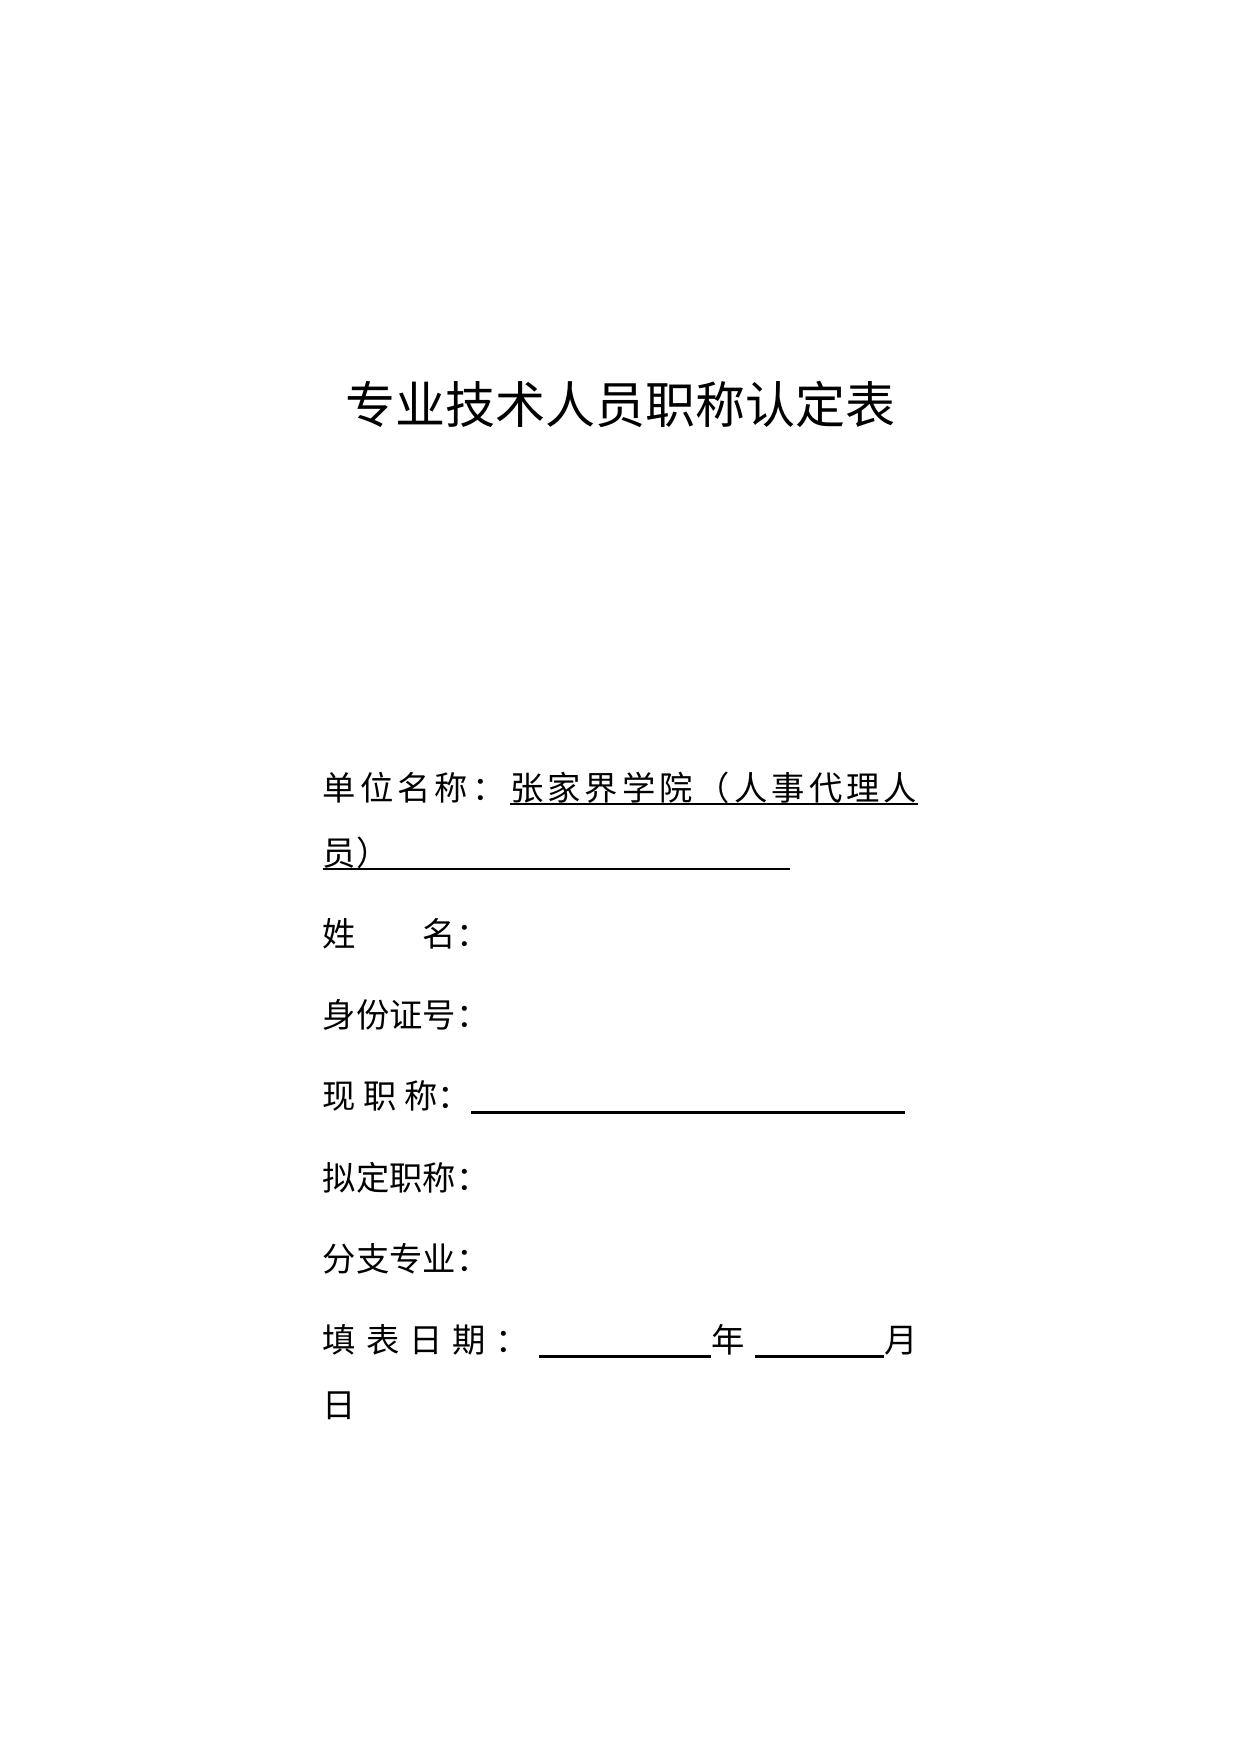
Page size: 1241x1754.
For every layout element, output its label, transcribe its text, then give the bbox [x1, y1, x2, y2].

text 姓 名： [323, 899, 917, 964]
text 专业技术人员职称认定表 [148, 366, 1092, 438]
text 填表日期： 年 月 日 [323, 1306, 917, 1436]
text 身份证号： [323, 981, 917, 1046]
text 单位名称：张家界学院（人事代理人员） [323, 753, 917, 883]
text 分支专业： [323, 1224, 917, 1289]
text 现 职 称： [323, 1062, 917, 1127]
text 拟定职称： [323, 1143, 917, 1208]
